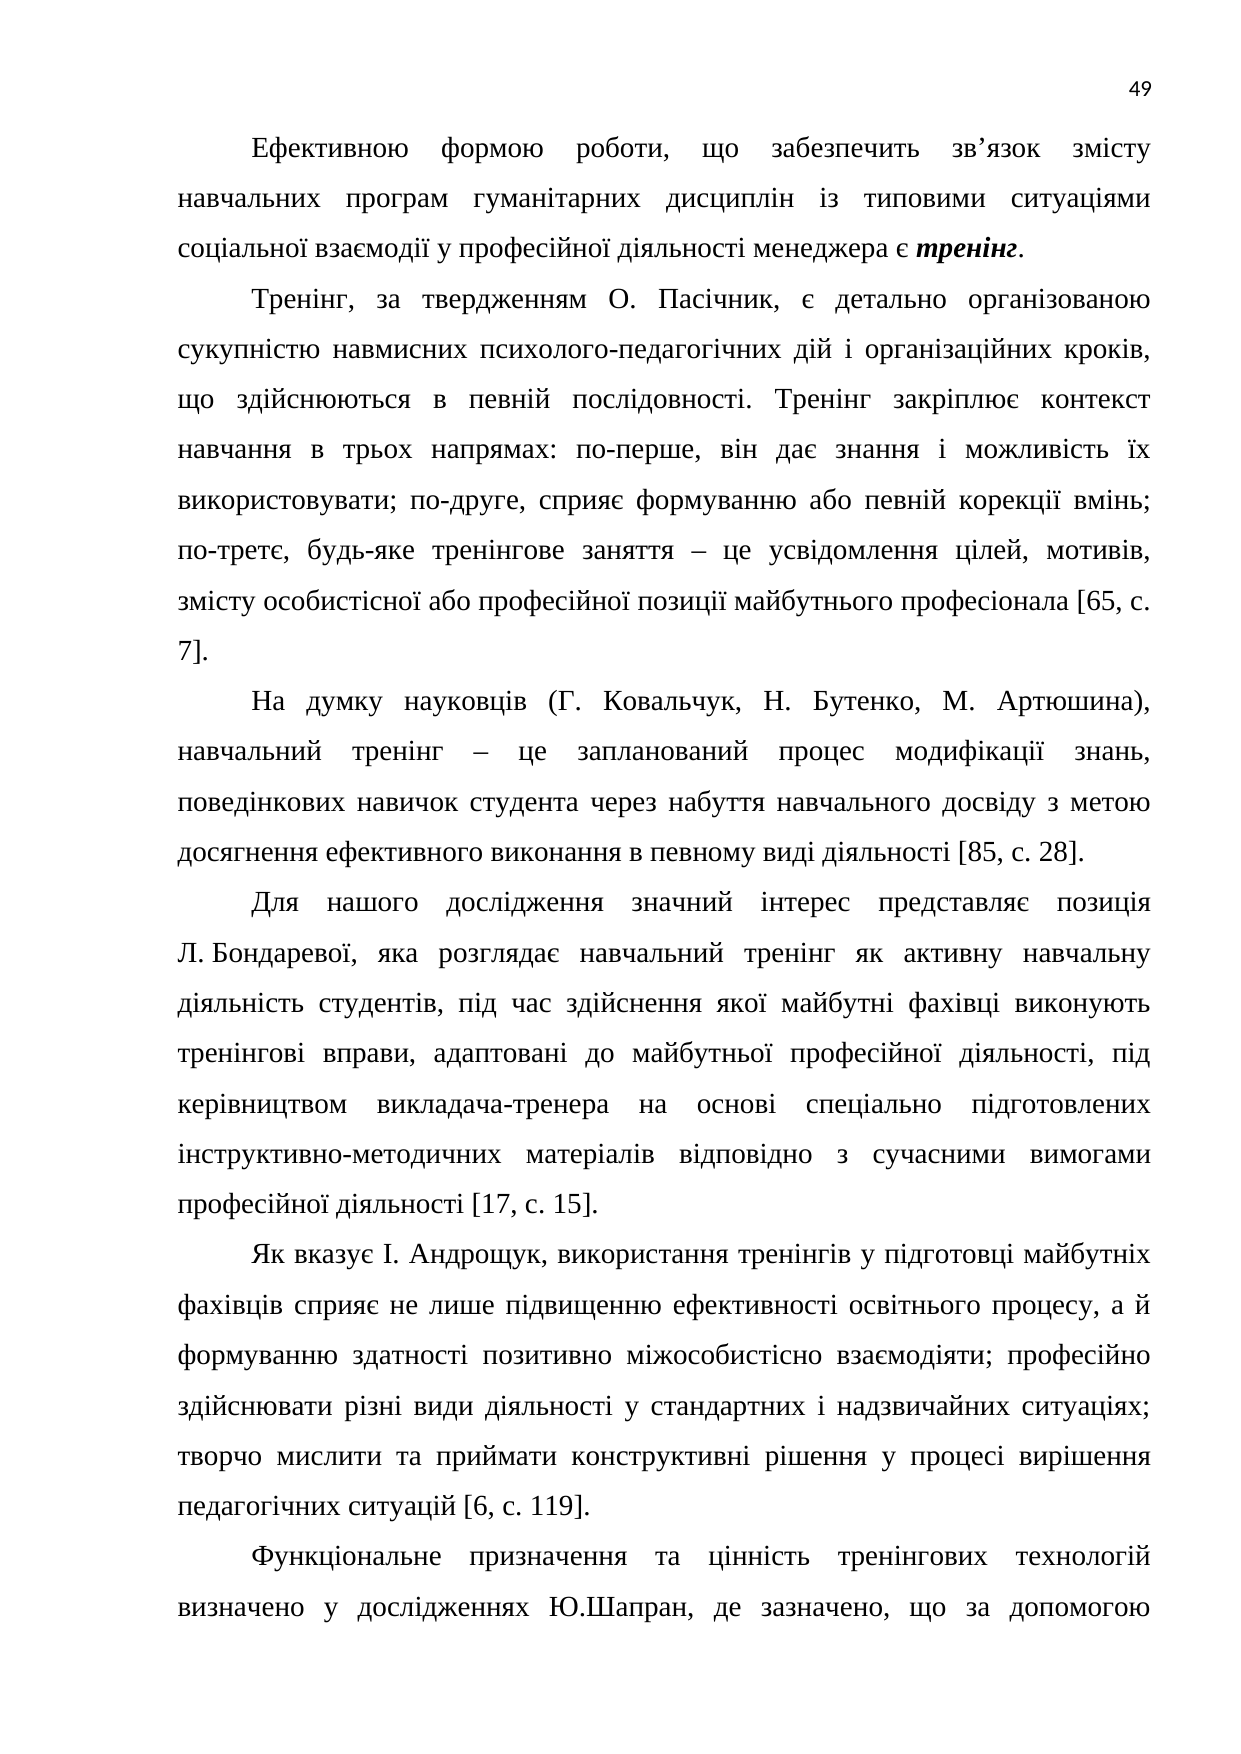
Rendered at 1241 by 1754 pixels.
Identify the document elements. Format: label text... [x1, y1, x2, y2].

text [177, 1538, 1152, 1622]
text Тренінг, за твердженням О. Пасічник, є детально організованою сукупністю навмисних психолого-педагогічних дій і організаційних кроків, що здійснюються в певній послідовності. Тренінг закріплює контекст навчання в трьох напрямах: по-перше, він дає знання і можливість їх використовувати; по-друге, сприяє формуванню або певній корекції вмінь; по-третє, будь-яке тренінгове заняття – це усвідомлення цілей, мотивів, змісту особистісної або професійної позиції майбутнього професіонала [65, с. 7]. [177, 281, 1152, 666]
text Як вказує І. Андрощук, використання тренінгів у підготовці майбутніх фахівців сприяє не лише підвищенню ефективності освітнього процесу, а й формуванню здатності позитивно міжособистісно взаємодіяти; професійно здійснювати різні види діяльності у стандартних і надзвичайних ситуаціях; творчо мислити та приймати конструктивні рішення у процесі вирішення педагогічних ситуацій [6, с. 119]. [177, 1237, 1152, 1522]
text Ефективною формою роботи, що забезпечить зв’язок змісту навчальних програм гуманітарних дисциплін із типовими ситуаціями соціальної взаємодії у професійної діяльності менеджера є тренінг. [177, 130, 1152, 264]
text На думку науковців (Г. Ковальчук, Н. Бутенко, М. Артюшина), навчальний тренінг – це запланований процес модифікації знань, поведінкових навичок студента через набуття навчального досвіду з метою досягнення ефективного виконання в певному виді діяльності [85, с. 28]. [177, 683, 1152, 868]
text Для нашого дослідження значний інтерес представляє позиція Л. Бондаревої, яка розглядає навчальний тренінг як активну навчальну діяльність студентів, під час здійснення якої майбутні фахівці виконують тренінгові вправи, адаптовані до майбутньої професійної діяльності, під керівництвом викладача-тренера на основі спеціально підготовлених інструктивно-методичних матеріалів відповідно з сучасними вимогами професійної діяльності [17, с. 15]. [177, 884, 1152, 1220]
